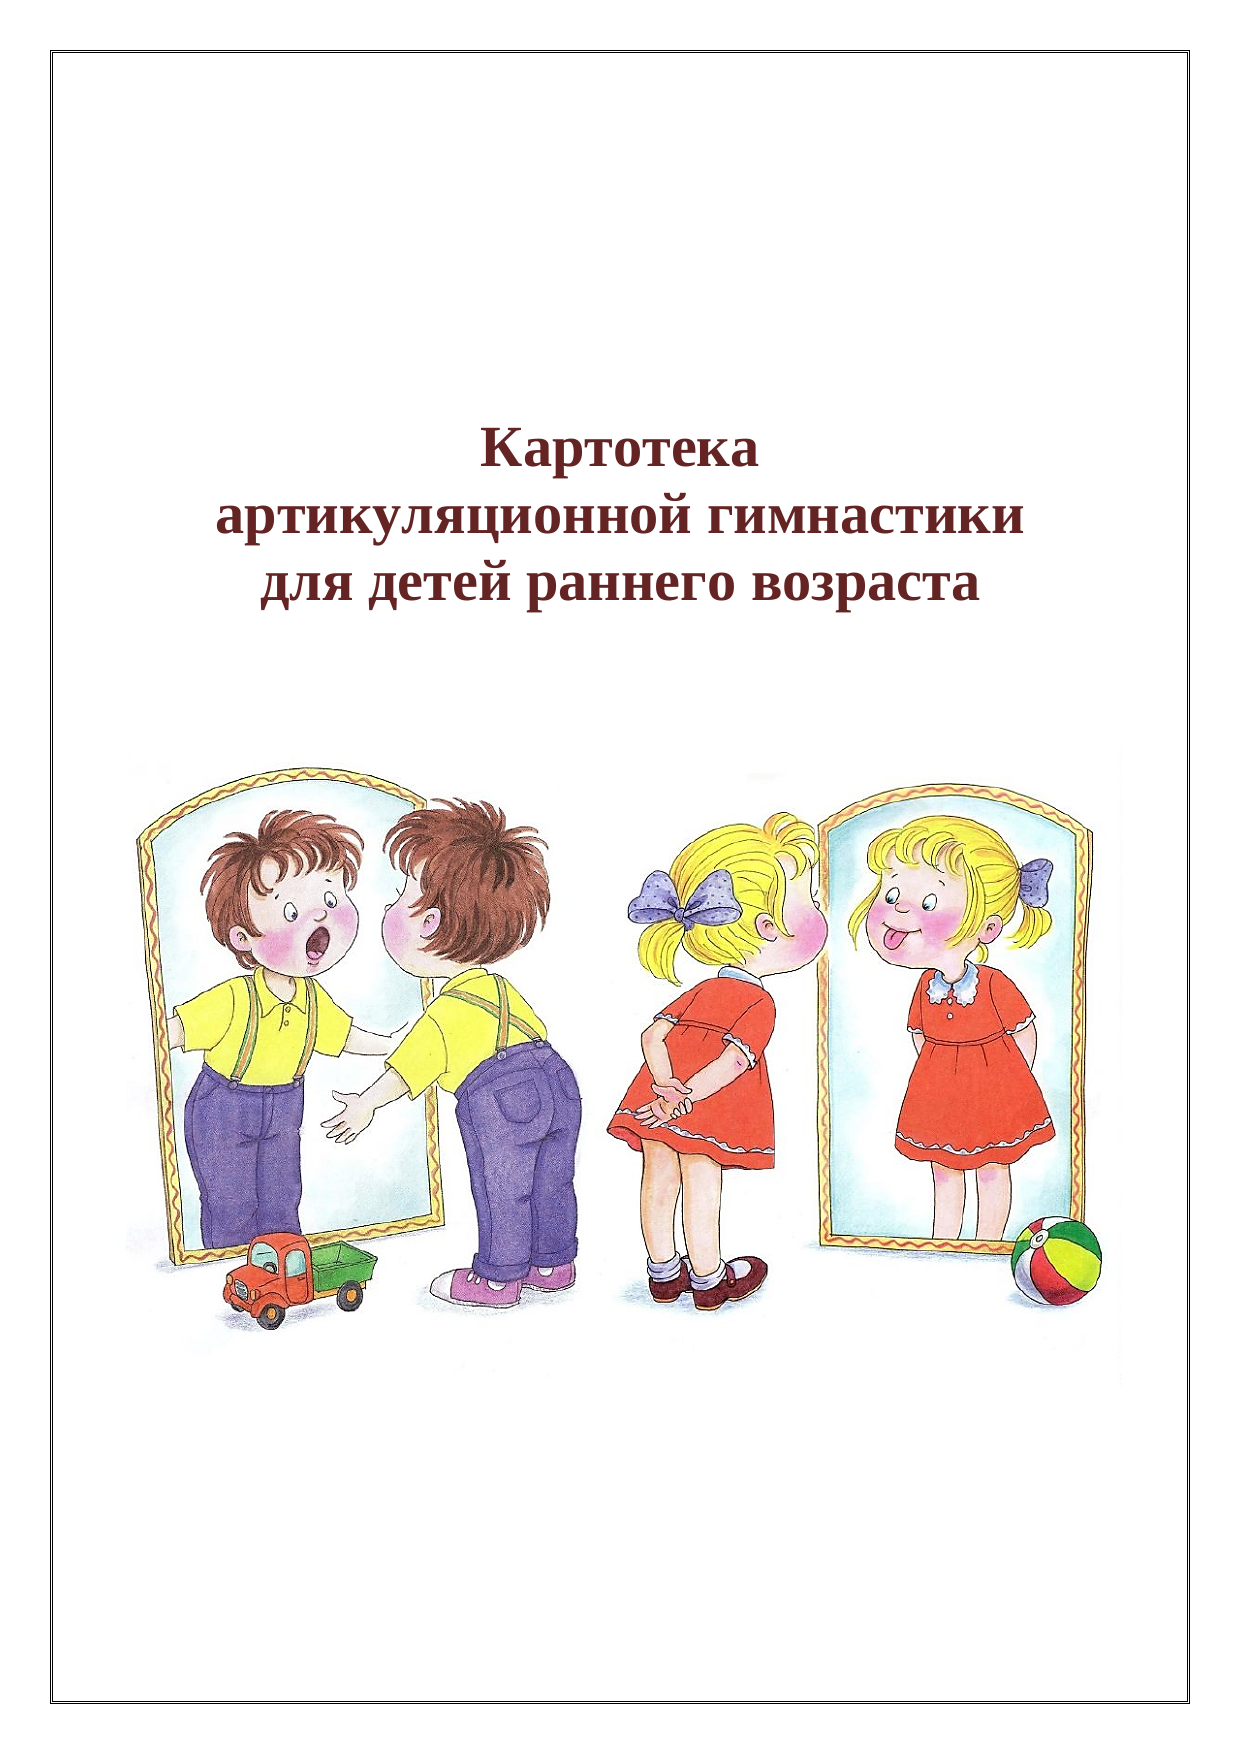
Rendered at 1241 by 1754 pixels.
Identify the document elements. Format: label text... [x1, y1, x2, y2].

text артикуляционной гимнастики [118, 479, 1122, 546]
text Картотека [118, 412, 1122, 479]
text для детей раннего возраста [118, 546, 1122, 613]
picture [118, 747, 1123, 1386]
